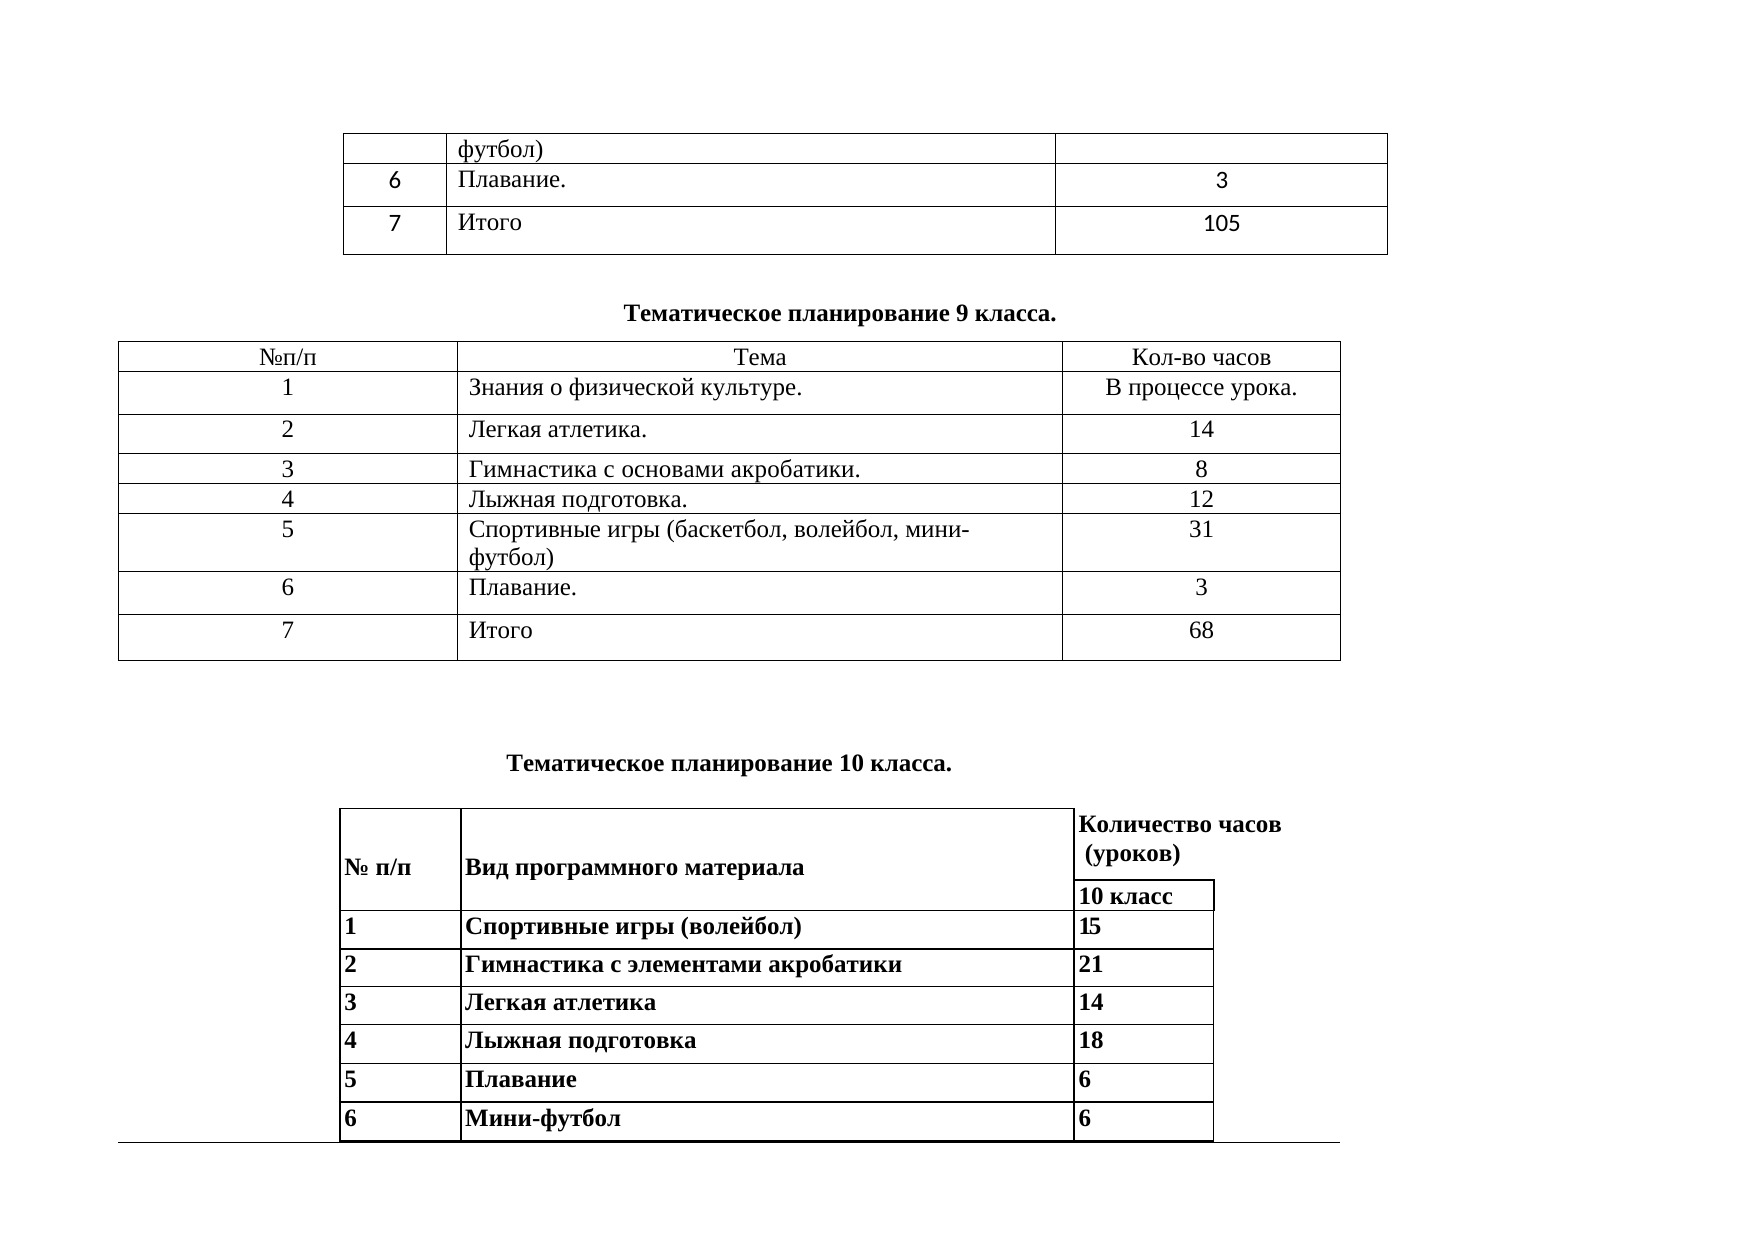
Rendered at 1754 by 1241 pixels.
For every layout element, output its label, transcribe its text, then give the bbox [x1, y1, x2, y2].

table_cell 45 [1056, 134, 1387, 163]
table_cell 6 [344, 164, 446, 206]
table_cell 31 [1063, 514, 1340, 571]
table_cell Спортивные игры (баскетбол, волейбол, мини-футбол) [458, 514, 1062, 571]
table_cell Знания о физической культуре. [458, 372, 1062, 413]
table_cell В процессе урока. [1063, 372, 1340, 413]
table_cell 6 [119, 572, 457, 614]
table_cell Итого [447, 207, 1055, 253]
table_cell 14 [1063, 415, 1340, 453]
table_cell 3 [1063, 572, 1340, 614]
table_cell 105 [1056, 207, 1387, 253]
table_cell 3 [119, 454, 457, 483]
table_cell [118, 661, 1340, 1142]
table_cell 4 [119, 484, 457, 513]
table_cell Легкая атлетика. [458, 415, 1062, 453]
table_cell 1 [119, 372, 457, 413]
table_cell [447, 134, 1055, 163]
table_cell Гимнастика с основами акробатики. [458, 454, 1062, 483]
table_header №п/п [119, 342, 457, 371]
table_cell Плавание. [447, 164, 1055, 206]
table_cell 5 [344, 134, 446, 163]
table_cell 12 [1063, 484, 1340, 513]
table_header Тема [458, 342, 1062, 371]
table_cell 5 [119, 514, 457, 571]
table_header Кол-во часов [1063, 342, 1340, 371]
table_cell 3 [1056, 164, 1387, 206]
table_cell 7 [344, 207, 446, 253]
text Тематическое планирование 9 класса. [44, 298, 1636, 326]
table_cell Итого [458, 615, 1062, 660]
table_cell 8 [1063, 454, 1340, 483]
table_cell Лыжная подготовка. [458, 484, 1062, 513]
table_cell 7 [119, 615, 457, 660]
table_cell 2 [119, 415, 457, 453]
table_cell 68 [1063, 615, 1340, 660]
table_cell Плавание. [458, 572, 1062, 614]
